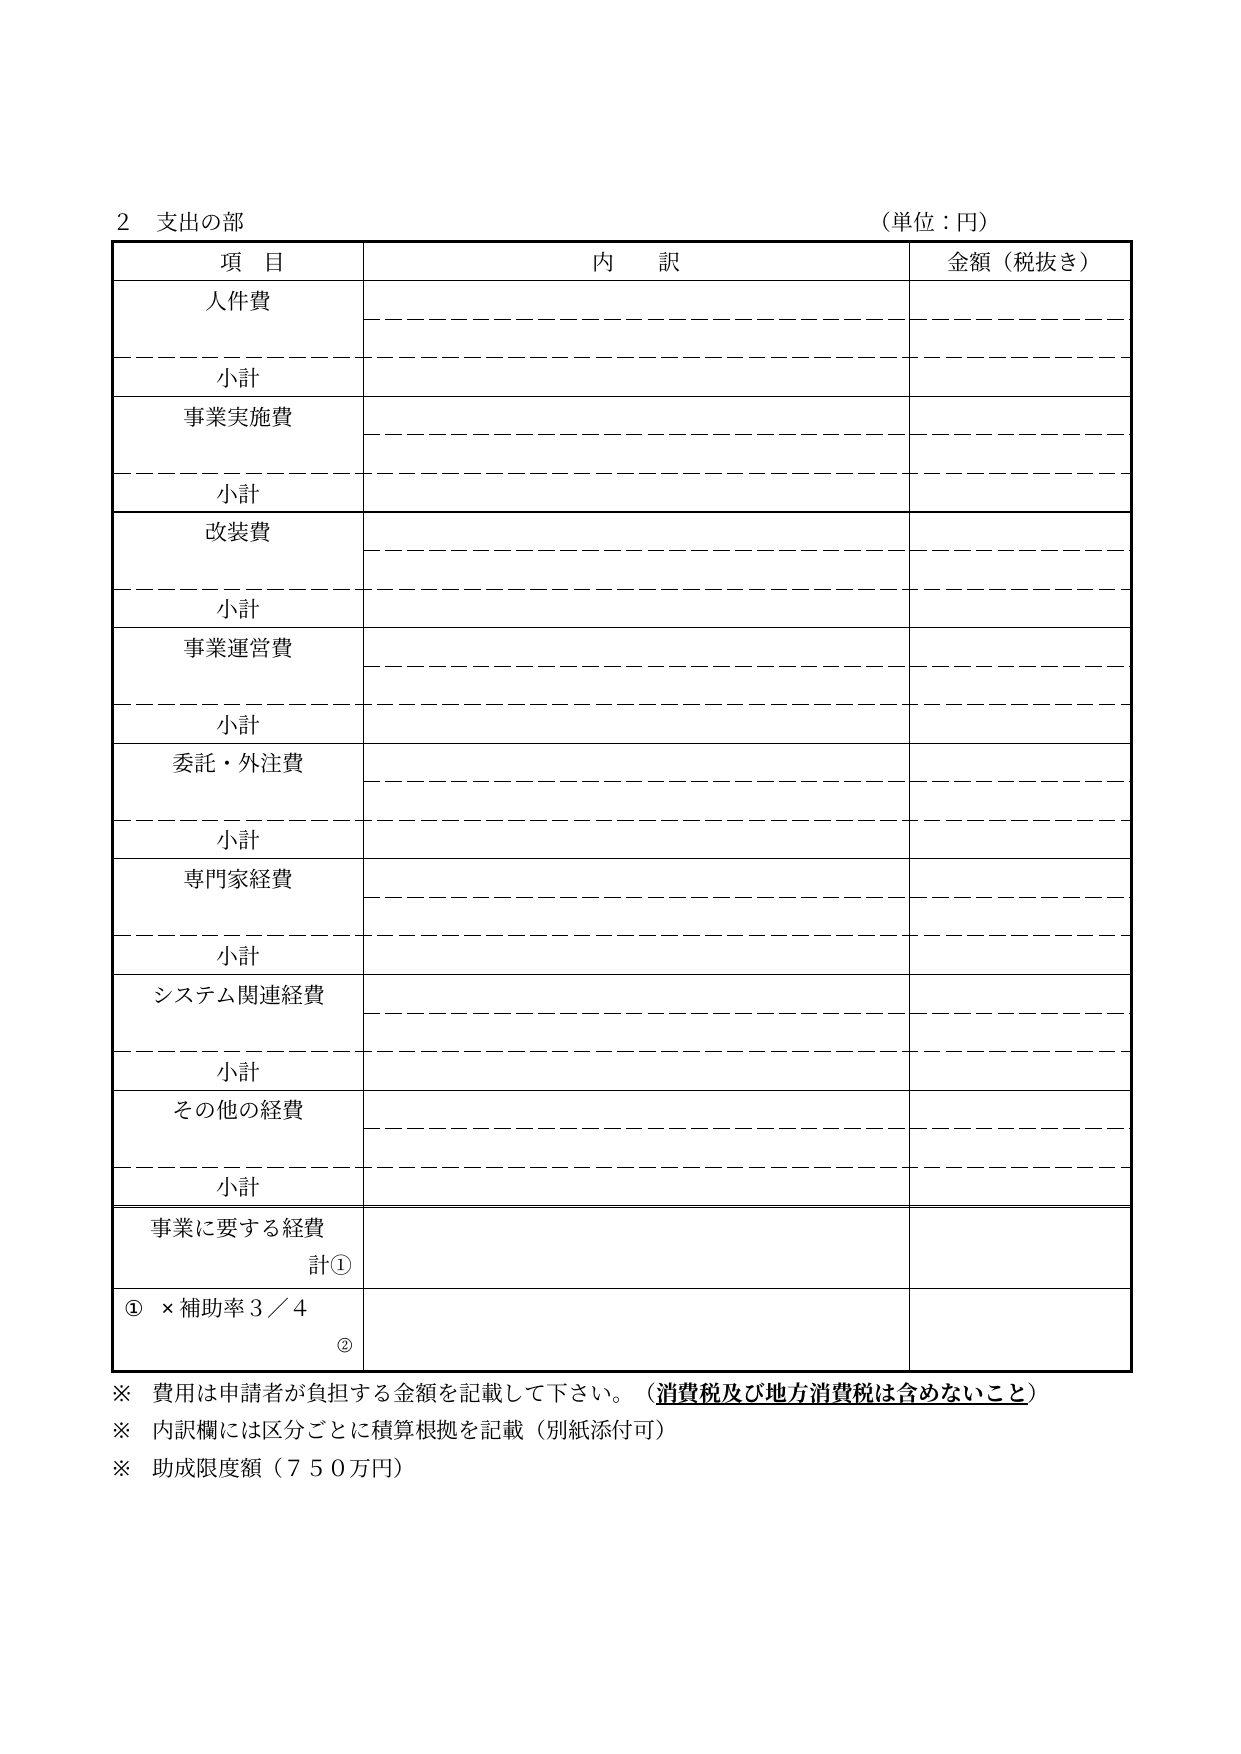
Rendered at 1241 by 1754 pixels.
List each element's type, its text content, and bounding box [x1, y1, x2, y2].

table_cell [364, 820, 909, 858]
table_cell [364, 1051, 909, 1089]
table_cell [364, 281, 909, 319]
table_header 内 訳 [364, 243, 909, 280]
table_cell [364, 1208, 909, 1287]
table_cell 人件費 [114, 281, 363, 357]
table_cell [364, 473, 909, 511]
table_cell [910, 897, 1130, 935]
table_cell [364, 589, 909, 627]
text ※ 内訳欄には区分ごとに積算根拠を記載（別紙添付可） [112, 1411, 1128, 1448]
table_cell [364, 859, 909, 897]
table_cell [910, 1167, 1130, 1205]
table_cell [910, 550, 1130, 588]
table_cell その他の経費 [114, 1091, 363, 1167]
table_cell [364, 935, 909, 974]
table_cell 小計 [114, 704, 363, 743]
table_cell [910, 589, 1130, 627]
table_cell [364, 781, 909, 820]
table_cell [910, 1289, 1130, 1370]
table_cell 専門家経費 [114, 859, 363, 935]
table_cell [364, 744, 909, 781]
table_cell [364, 319, 909, 357]
table_cell [364, 1167, 909, 1205]
table_cell [910, 859, 1130, 897]
table_cell 委託・外注費 [114, 744, 363, 820]
table_cell [364, 1289, 909, 1370]
table_cell [910, 397, 1130, 434]
table_cell [364, 628, 909, 666]
table_cell [364, 513, 909, 550]
text ２ 支出の部 （単位：円） [112, 202, 1128, 239]
table_cell 小計 [114, 820, 363, 858]
table_cell [364, 1128, 909, 1167]
table_cell [364, 704, 909, 743]
table_cell 事業運営費 [114, 628, 363, 704]
table_cell × 補助率３／４ ② [114, 1289, 363, 1370]
table_cell 小計 [114, 589, 363, 627]
table_cell [910, 935, 1130, 974]
table_cell 事業に要する経費 計① [114, 1208, 363, 1287]
text ※ 費用は申請者が負担する金額を記載して下さい。（消費税及び地方消費税は含めないこと） [112, 1373, 1128, 1411]
table_cell [910, 1051, 1130, 1089]
table_cell [910, 628, 1130, 666]
table_cell [364, 1013, 909, 1051]
table_cell システム関連経費 [114, 975, 363, 1051]
table_cell [364, 1091, 909, 1128]
table_cell [910, 357, 1130, 396]
table_cell [364, 434, 909, 473]
table_cell [364, 666, 909, 704]
table_cell [910, 820, 1130, 858]
table_cell 小計 [114, 357, 363, 396]
table_cell 小計 [114, 1167, 363, 1205]
table_cell [910, 434, 1130, 473]
table_cell 事業実施費 [114, 397, 363, 473]
text ※ 助成限度額（７５０万円） [112, 1448, 1128, 1486]
table_header 金額（税抜き） [910, 243, 1130, 280]
table_cell [364, 897, 909, 935]
table_cell [910, 781, 1130, 820]
table_cell 小計 [114, 935, 363, 974]
table_cell [910, 319, 1130, 357]
table_cell [364, 397, 909, 434]
table_cell [910, 975, 1130, 1012]
table_header 項 目 [114, 243, 363, 280]
table_cell 改装費 [114, 513, 363, 588]
table_cell [910, 1091, 1130, 1128]
table_cell 小計 [114, 1051, 363, 1089]
table_cell [910, 473, 1130, 511]
table_cell [910, 704, 1130, 743]
table_cell [910, 1013, 1130, 1051]
table_cell [364, 975, 909, 1012]
table_cell [364, 357, 909, 396]
table_cell [910, 513, 1130, 550]
table_cell [910, 744, 1130, 781]
table_cell [910, 666, 1130, 704]
table_cell [910, 1208, 1130, 1287]
table_cell [910, 281, 1130, 319]
table_cell [910, 1128, 1130, 1167]
table_cell 小計 [114, 473, 363, 511]
table_cell [364, 550, 909, 588]
